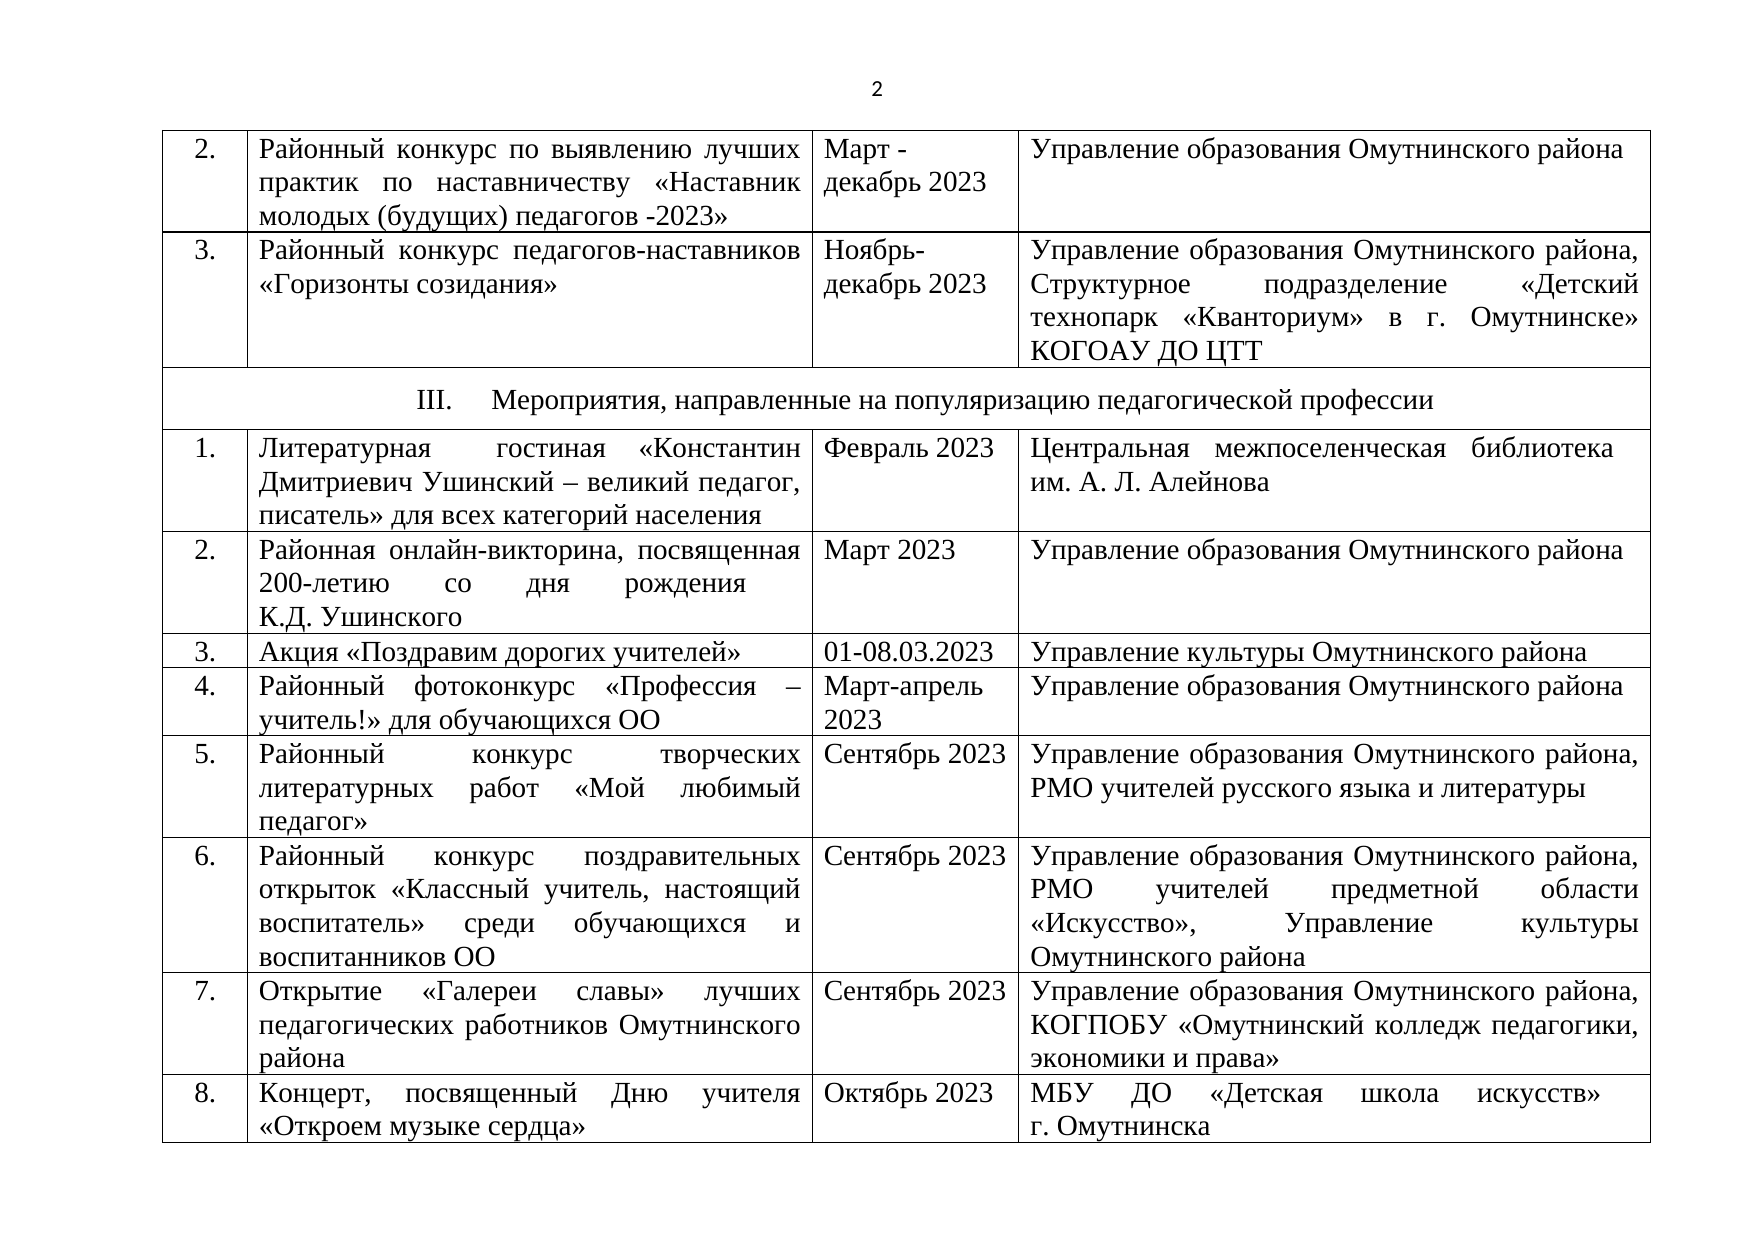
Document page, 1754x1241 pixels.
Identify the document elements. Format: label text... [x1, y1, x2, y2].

table_cell 5. [163, 736, 247, 837]
table_cell Сентябрь 2023 [813, 838, 1018, 972]
table_cell Октябрь 2023 [813, 1075, 1018, 1142]
table_cell Март - декабрь 2023 [813, 131, 1018, 231]
table_cell Управление образования Омутнинского района, РМО учителей предметной области «Искусство», Управление культуры Омутнинского района [1019, 838, 1650, 972]
table_cell Районный конкурс поздравительных открыток «Классный учитель, настоящий воспитатель» среди обучающихся и воспитанников ОО [248, 838, 812, 972]
table_cell 7. [163, 973, 247, 1074]
table_cell Февраль 2023 [813, 430, 1018, 531]
table_cell Центральная межпоселенческая библиотека им. А. Л. Алейнова [1019, 430, 1650, 531]
table_cell Сентябрь 2023 [813, 973, 1018, 1074]
table_cell 3. [163, 634, 247, 667]
table_cell Акция «Поздравим дорогих учителей» [248, 634, 812, 667]
table_cell МБУ ДО «Детская школа искусств» г. Омутнинска [1019, 1075, 1650, 1142]
table_cell Управление образования Омутнинского района, КОГПОБУ «Омутнинский колледж педагогики, экономики и права» [1019, 973, 1650, 1074]
table_cell 3. [163, 233, 247, 367]
table_cell Сентябрь 2023 [813, 736, 1018, 837]
table_cell 4. [163, 668, 247, 735]
table_cell Мероприятия, направленные на популяризацию педагогической профессии [163, 368, 1650, 429]
table_cell 01-08.03.2023 [813, 634, 1018, 667]
table_cell Литературная гостиная «Константин Дмитриевич Ушинский – великий педагог, писатель» для всех категорий населения [248, 430, 812, 531]
table_cell Ноябрь-декабрь 2023 [813, 233, 1018, 367]
table_cell Открытие «Галереи славы» лучших педагогических работников Омутнинского района [248, 973, 812, 1074]
table_cell 6. [163, 838, 247, 972]
table_cell Районная онлайн-викторина, посвященная 200-летию со дня рождения К.Д. Ушинского [248, 532, 812, 633]
table_cell Районный фотоконкурс «Профессия – учитель!» для обучающихся ОО [248, 668, 812, 735]
table_cell Управление образования Омутнинского района, Структурное подразделение «Детский технопарк «Кванториум» в г. Омутнинске» КОГОАУ ДО ЦТТ [1019, 233, 1650, 367]
table_cell Районный конкурс педагогов-наставников «Горизонты созидания» [248, 233, 812, 367]
table_cell Управление образования Омутнинского района, РМО учителей русского языка и литературы [1019, 736, 1650, 837]
table_cell Март 2023 [813, 532, 1018, 633]
table_cell 1. [163, 430, 247, 531]
table_cell 8. [163, 1075, 247, 1142]
table_cell Управление образования Омутнинского района [1019, 668, 1650, 735]
table_cell Управление культуры Омутнинского района [1019, 634, 1650, 667]
table_cell Управление образования Омутнинского района [1019, 532, 1650, 633]
table_cell 2. [163, 532, 247, 633]
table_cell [1019, 131, 1650, 231]
table_cell Районный конкурс по выявлению лучших практик по наставничеству «Наставник молодых (будущих) педагогов -2023» [248, 131, 812, 231]
table_cell Районный конкурс творческих литературных работ «Мой любимый педагог» [248, 736, 812, 837]
table_cell 2. [163, 131, 247, 231]
table_cell Концерт, посвященный Дню учителя «Откроем музыке сердца» [248, 1075, 812, 1142]
table_cell Март-апрель 2023 [813, 668, 1018, 735]
